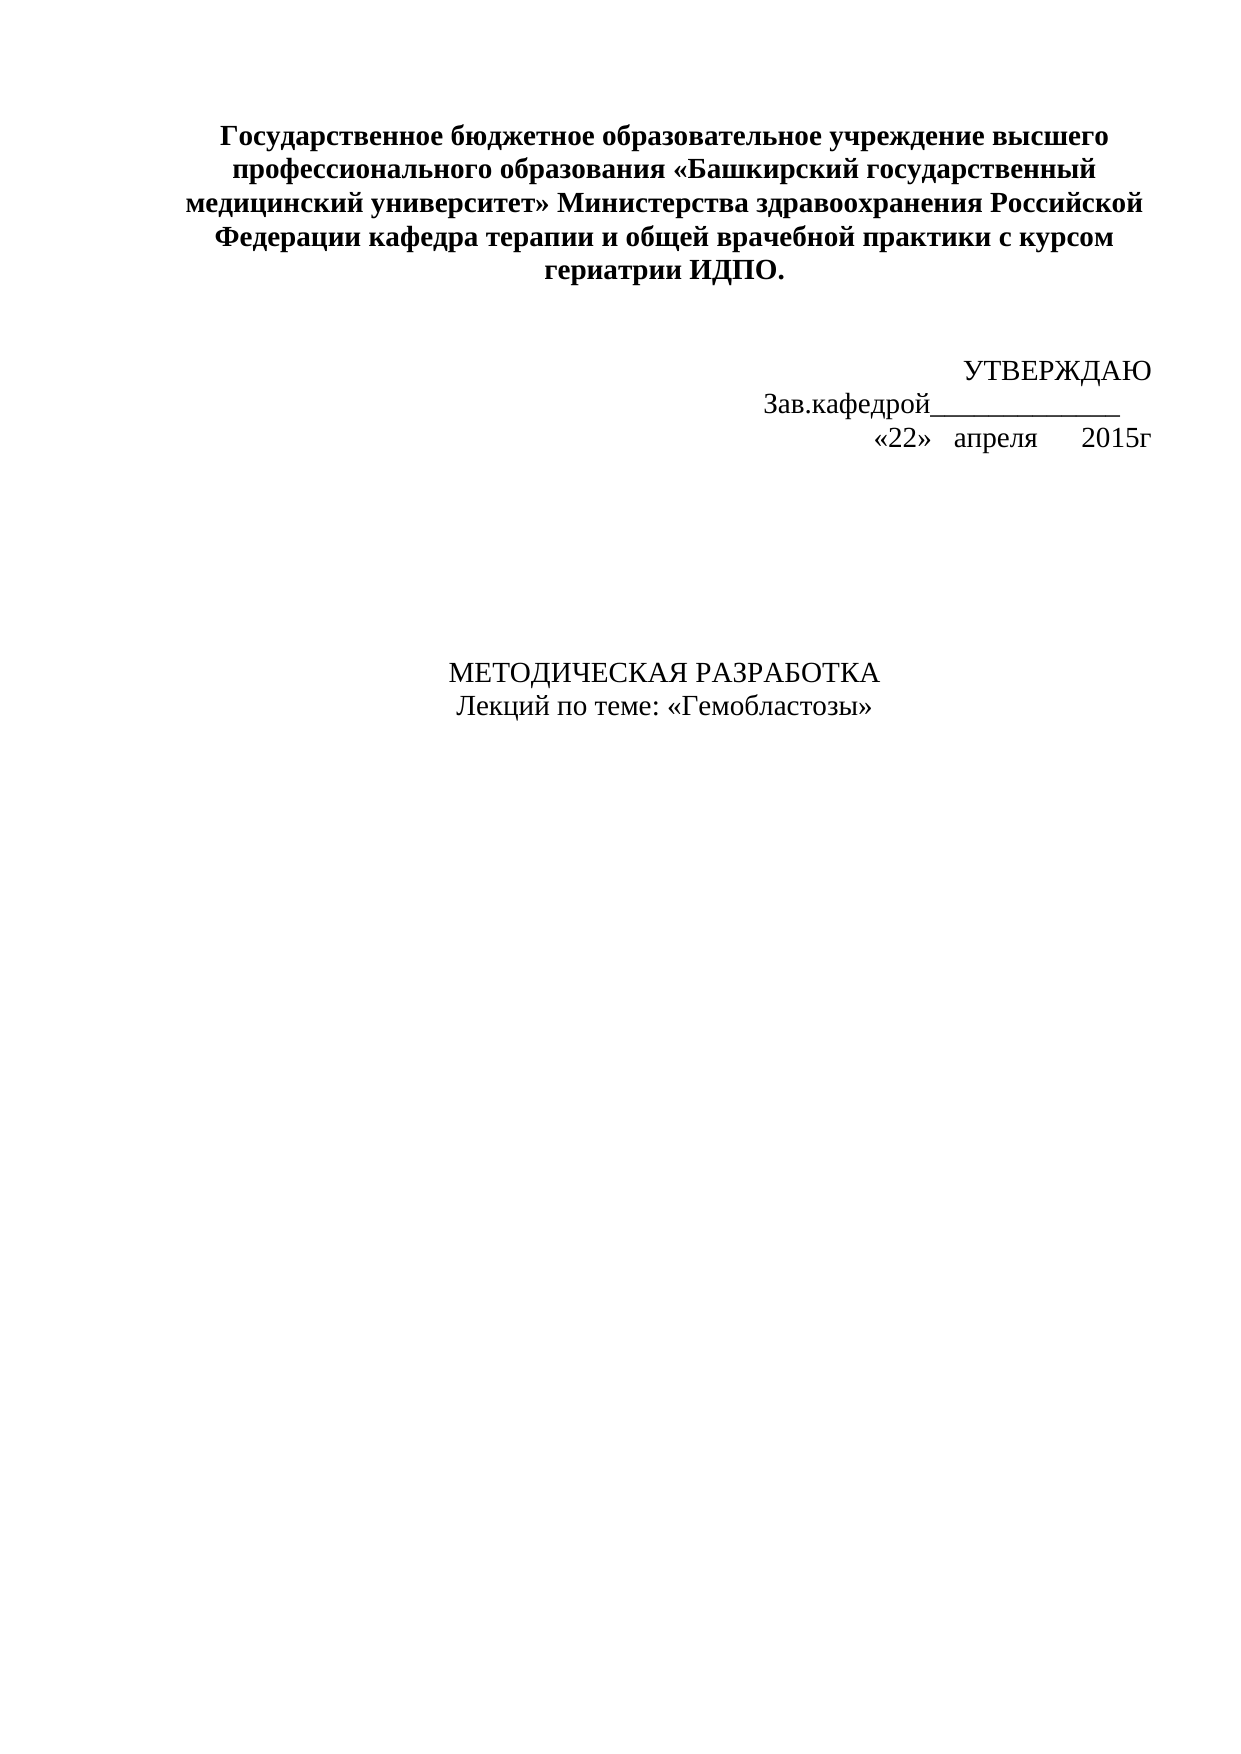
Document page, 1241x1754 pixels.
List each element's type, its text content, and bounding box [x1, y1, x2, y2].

text «22» апреля 2015г [177, 420, 1152, 453]
text Зав.кафедрой_____________ [177, 386, 1152, 420]
text МЕТОДИЧЕСКАЯ РАЗРАБОТКА [177, 655, 1152, 688]
text УТВЕРЖДАЮ [177, 353, 1152, 386]
text Лекций по теме: «Гемобластозы» [177, 688, 1152, 722]
text Государственное бюджетное образовательное учреждение высшего профессионального образования «Башкирский государственный медицинский университет» Министерства здравоохранения Российской Федерации кафедра терапии и общей врачебной практики с курсом гериатрии ИДПО. [177, 118, 1152, 286]
